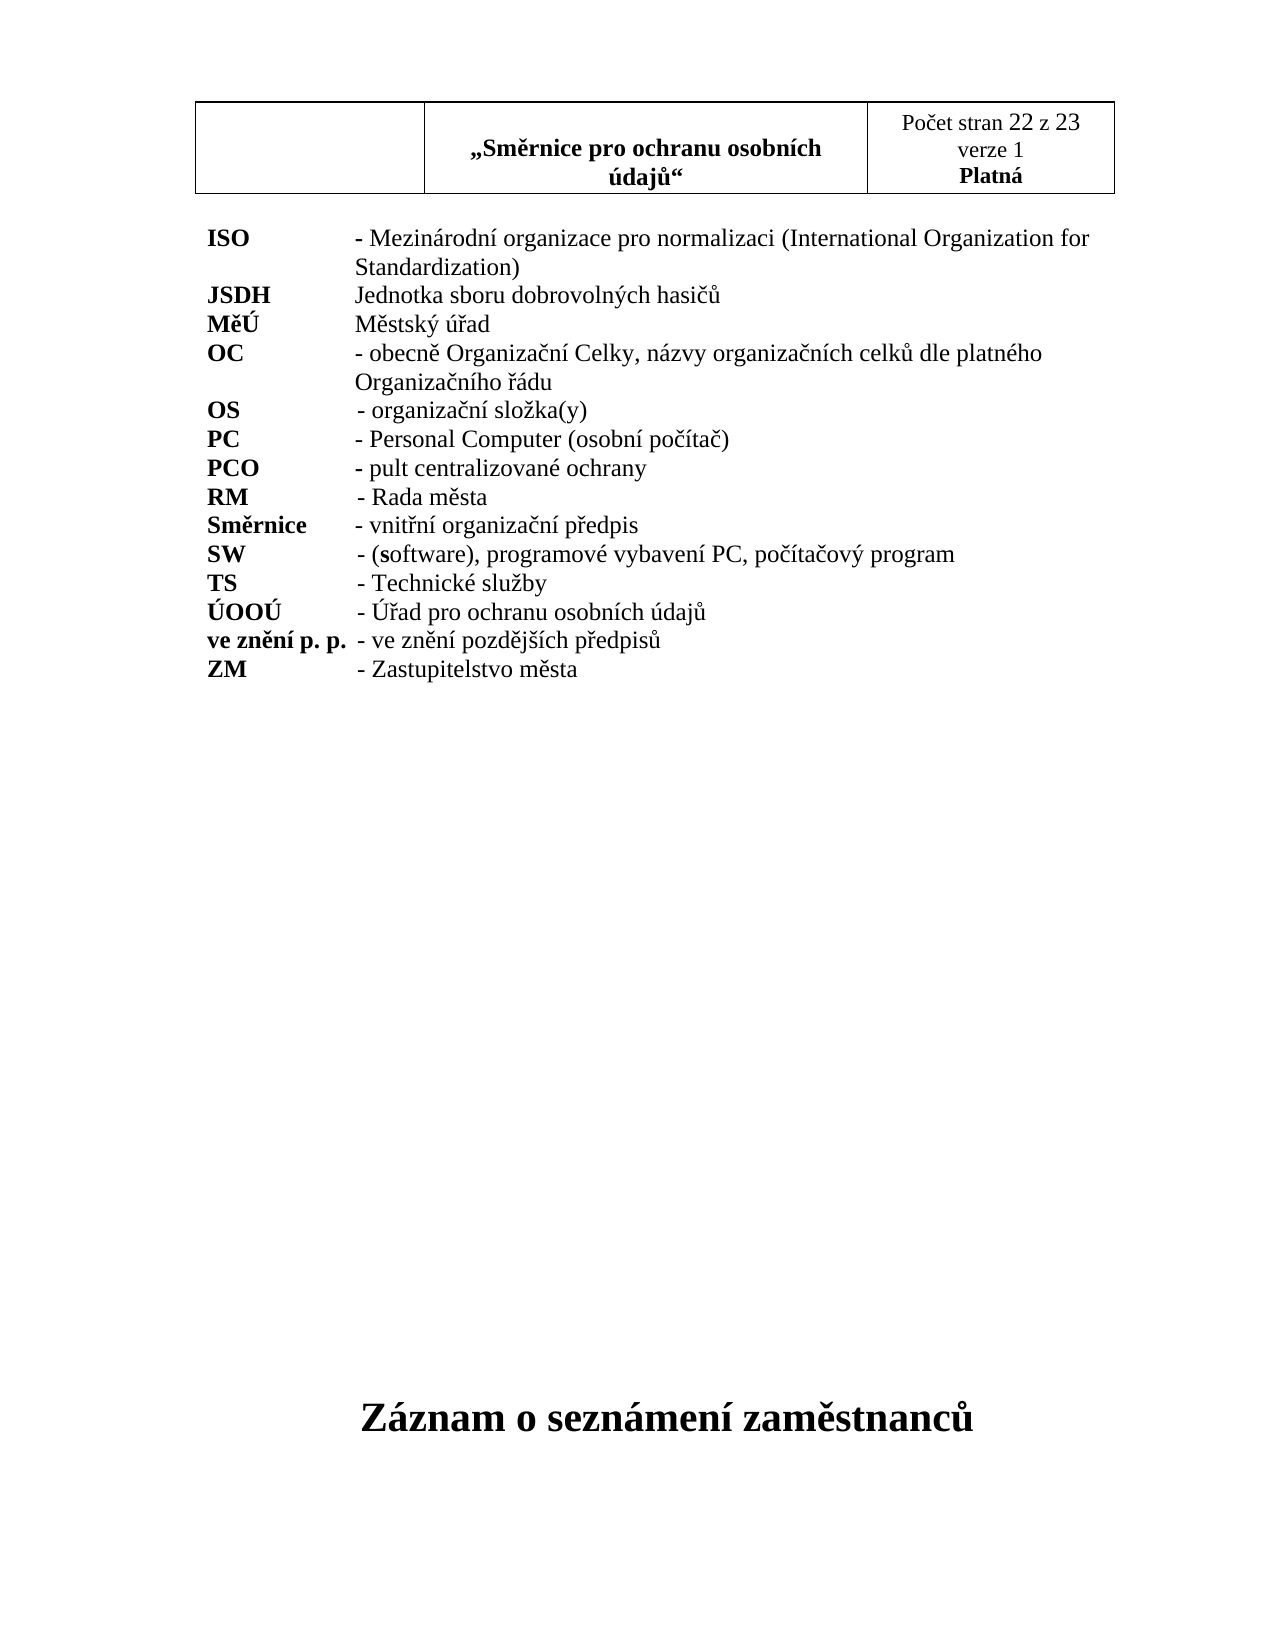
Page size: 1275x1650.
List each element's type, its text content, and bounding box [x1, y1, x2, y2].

text ISO - Mezinárodní organizace pro normalizaci (International Organization for Standardization) [207, 223, 1127, 281]
text ve znění p. p. - ve znění pozdějších předpisů [207, 626, 1127, 654]
text Záznam o seznámení zaměstnanců [207, 1392, 1127, 1440]
text OS - organizační složka(y) [207, 396, 1127, 424]
text Směrnice - vnitřní organizační předpis [207, 511, 1127, 539]
text RM - Rada města [207, 482, 1127, 511]
text SW - (software), programové vybavení PC, počítačový program [207, 539, 1127, 568]
text PCO - pult centralizované ochrany [207, 453, 1127, 482]
text ZM - Zastupitelstvo města [207, 654, 1127, 683]
text PC - Personal Computer (osobní počítač) [207, 424, 1127, 453]
text JSDH Jednotka sboru dobrovolných hasičů [207, 281, 1127, 309]
text TS - Technické služby [207, 568, 1127, 597]
text MěÚ Městský úřad [207, 309, 1127, 338]
text ÚOOÚ - Úřad pro ochranu osobních údajů [207, 597, 1127, 626]
text OC - obecně Organizační Celky, názvy organizačních celků dle platného Organizačního řádu [207, 338, 1127, 396]
